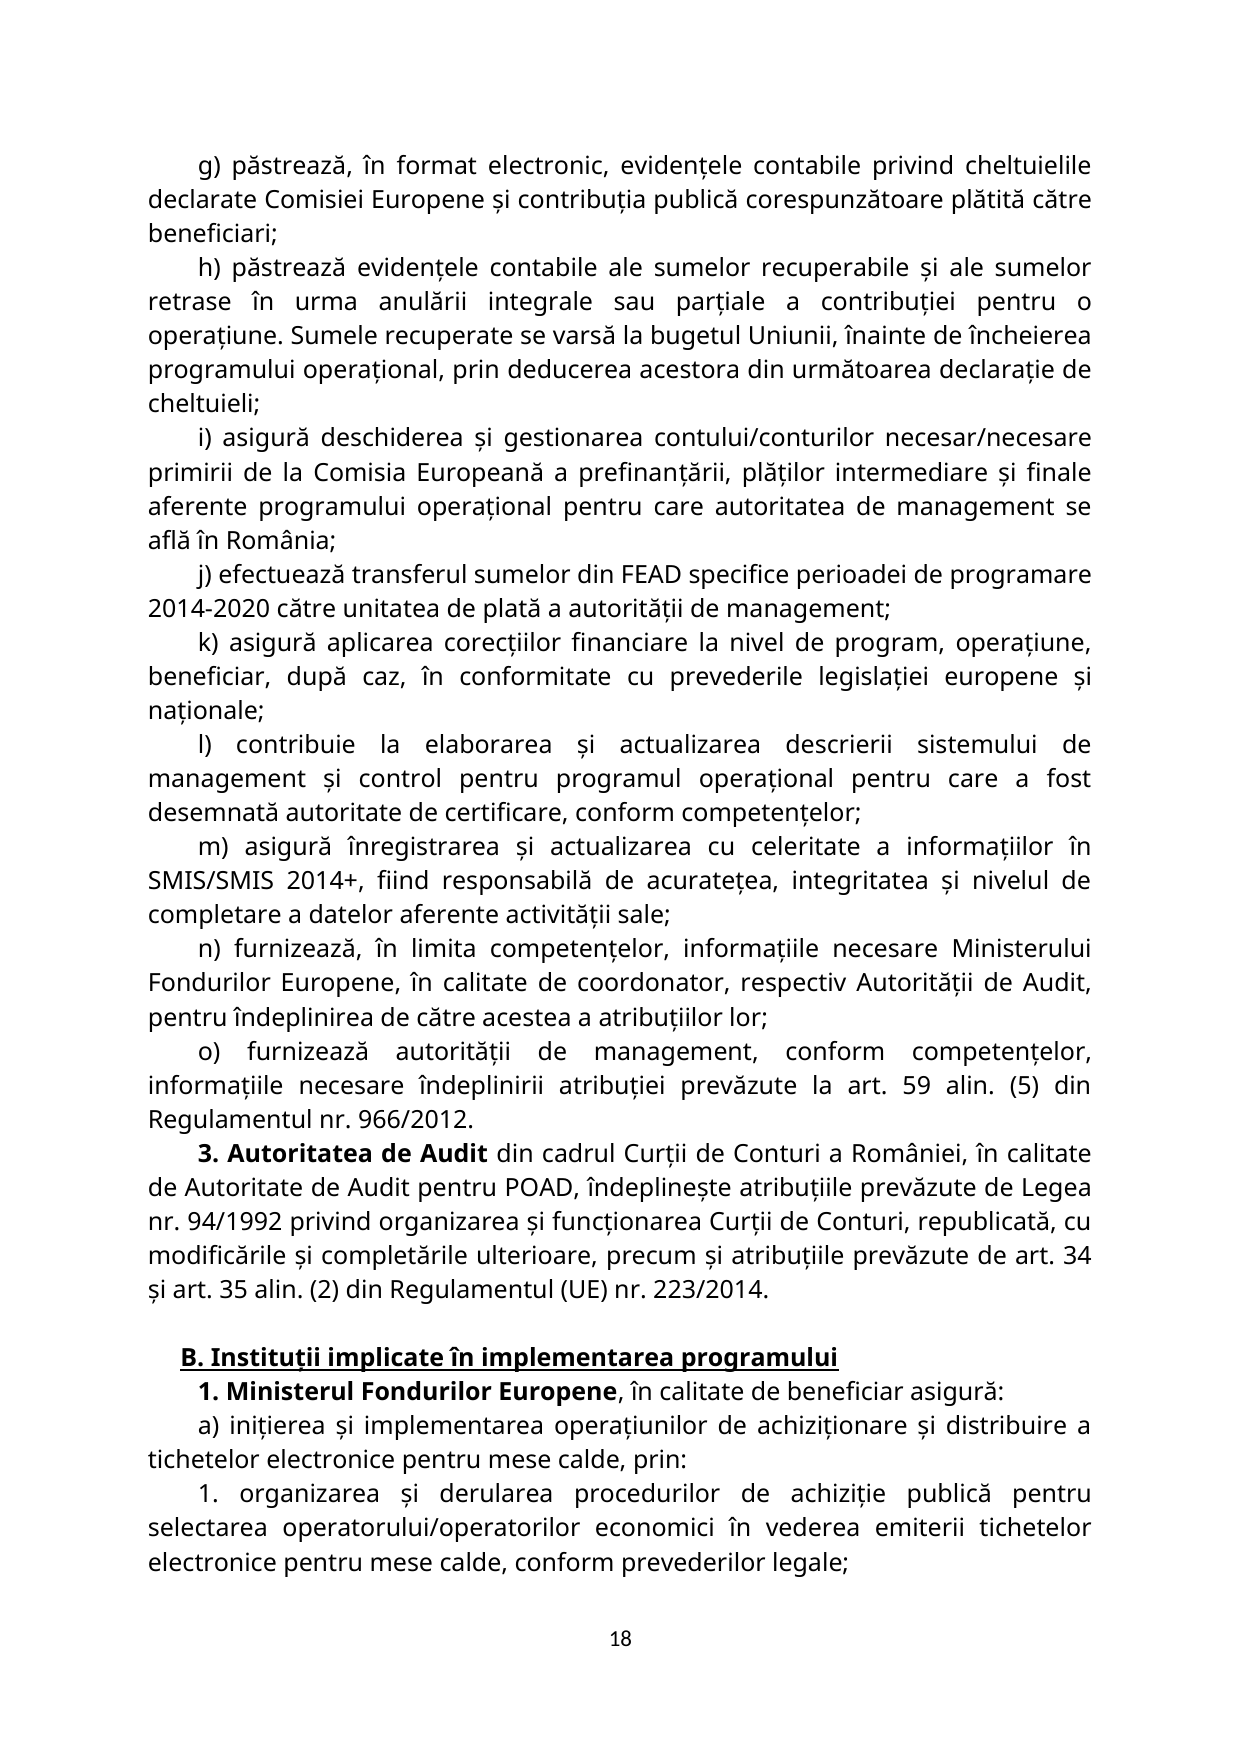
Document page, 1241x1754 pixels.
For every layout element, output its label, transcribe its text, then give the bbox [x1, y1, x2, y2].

text o) furnizează autorității de management, conform competențelor, informațiile necesare îndeplinirii atribuției prevăzute la art. 59 alin. (5) din Regulamentul nr. 966/2012. [148, 1033, 1093, 1135]
text j) efectuează transferul sumelor din FEAD specifice perioadei de programare 2014-2020 către unitatea de plată a autorității de management; [148, 556, 1093, 624]
text a) inițierea și implementarea operațiunilor de achiziționare și distribuire a tichetelor electronice pentru mese calde, prin: [148, 1408, 1093, 1476]
text 1. organizarea și derularea procedurilor de achiziție publică pentru selectarea operatorului/operatorilor economici în vederea emiterii tichetelor electronice pentru mese calde, conform prevederilor legale; [148, 1476, 1093, 1578]
text m) asigură înregistrarea și actualizarea cu celeritate a informațiilor în SMIS/SMIS 2014+, fiind responsabilă de acuratețea, integritatea și nivelul de completare a datelor aferente activității sale; [148, 829, 1093, 931]
text B. Instituții implicate în implementarea programului [148, 1340, 1093, 1374]
text 3. Autoritatea de Audit din cadrul Curții de Conturi a României, în calitate de Autoritate de Audit pentru POAD, îndeplinește atribuțiile prevăzute de Legea nr. 94/1992 privind organizarea și funcționarea Curții de Conturi, republicată, cu modificările și completările ulterioare, precum și atribuțiile prevăzute de art. 34 și art. 35 alin. (2) din Regulamentul (UE) nr. 223/2014. [148, 1135, 1093, 1306]
text 1. Ministerul Fondurilor Europene, în calitate de beneficiar asigură: [148, 1374, 1093, 1408]
text i) asigură deschiderea și gestionarea contului/conturilor necesar/necesare primirii de la Comisia Europeană a prefinanţării, plăților intermediare și finale aferente programului operațional pentru care autoritatea de management se află în România; [148, 420, 1093, 556]
text l) contribuie la elaborarea și actualizarea descrierii sistemului de management și control pentru programul operațional pentru care a fost desemnată autoritate de certificare, conform competențelor; [148, 727, 1093, 829]
text h) păstrează evidențele contabile ale sumelor recuperabile și ale sumelor retrase în urma anulării integrale sau parțiale a contribuției pentru o operațiune. Sumele recuperate se varsă la bugetul Uniunii, înainte de încheierea programului operațional, prin deducerea acestora din următoarea declarație de cheltuieli; [148, 250, 1093, 420]
text g) păstrează, în format electronic, evidențele contabile privind cheltuielile declarate Comisiei Europene și contribuția publică corespunzătoare plătită către beneficiari; [148, 148, 1093, 250]
text k) asigură aplicarea corecțiilor financiare la nivel de program, operațiune, beneficiar, după caz, în conformitate cu prevederile legislației europene și naționale; [148, 624, 1093, 727]
text n) furnizează, în limita competențelor, informațiile necesare Ministerului Fondurilor Europene, în calitate de coordonator, respectiv Autorității de Audit, pentru îndeplinirea de către acestea a atribuțiilor lor; [148, 931, 1093, 1033]
